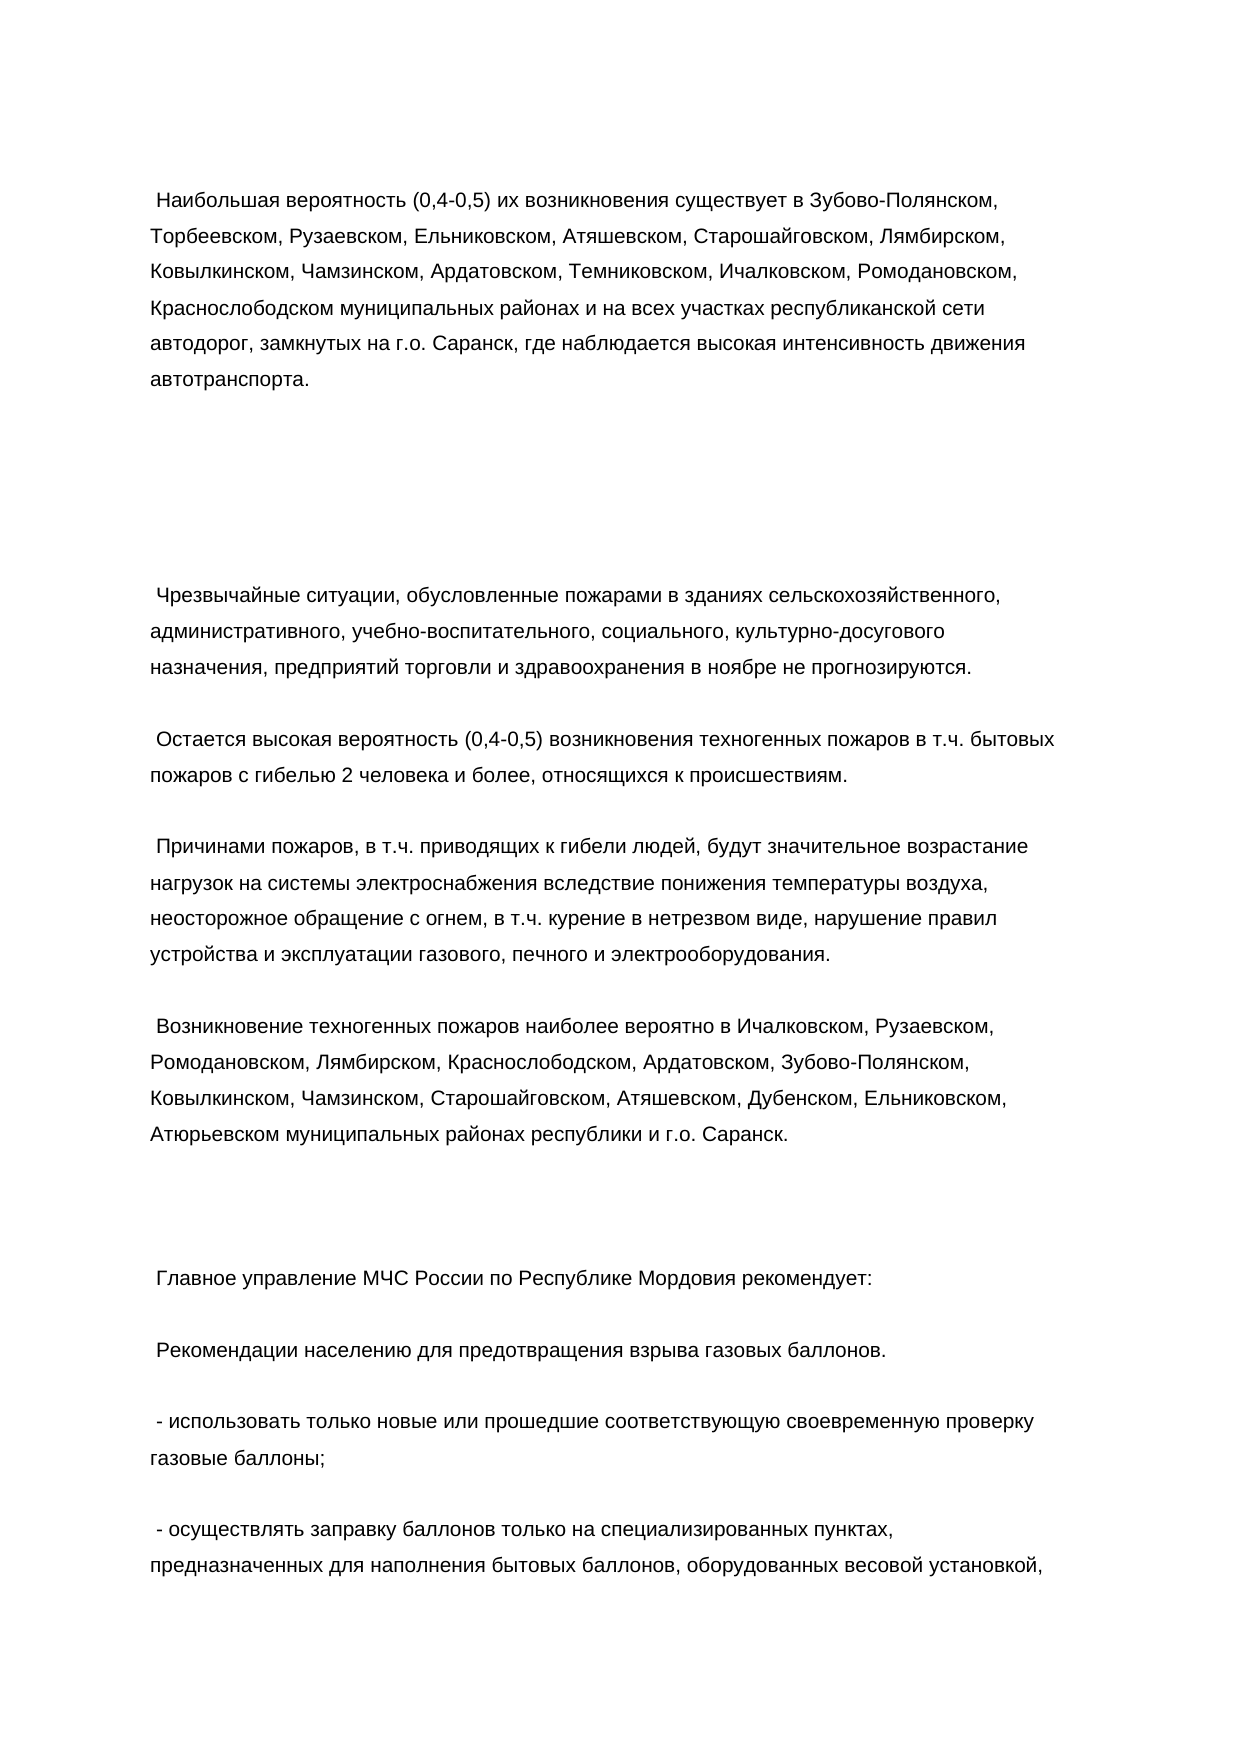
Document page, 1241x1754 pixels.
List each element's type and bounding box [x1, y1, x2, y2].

table_cell [140, 150, 1078, 1577]
